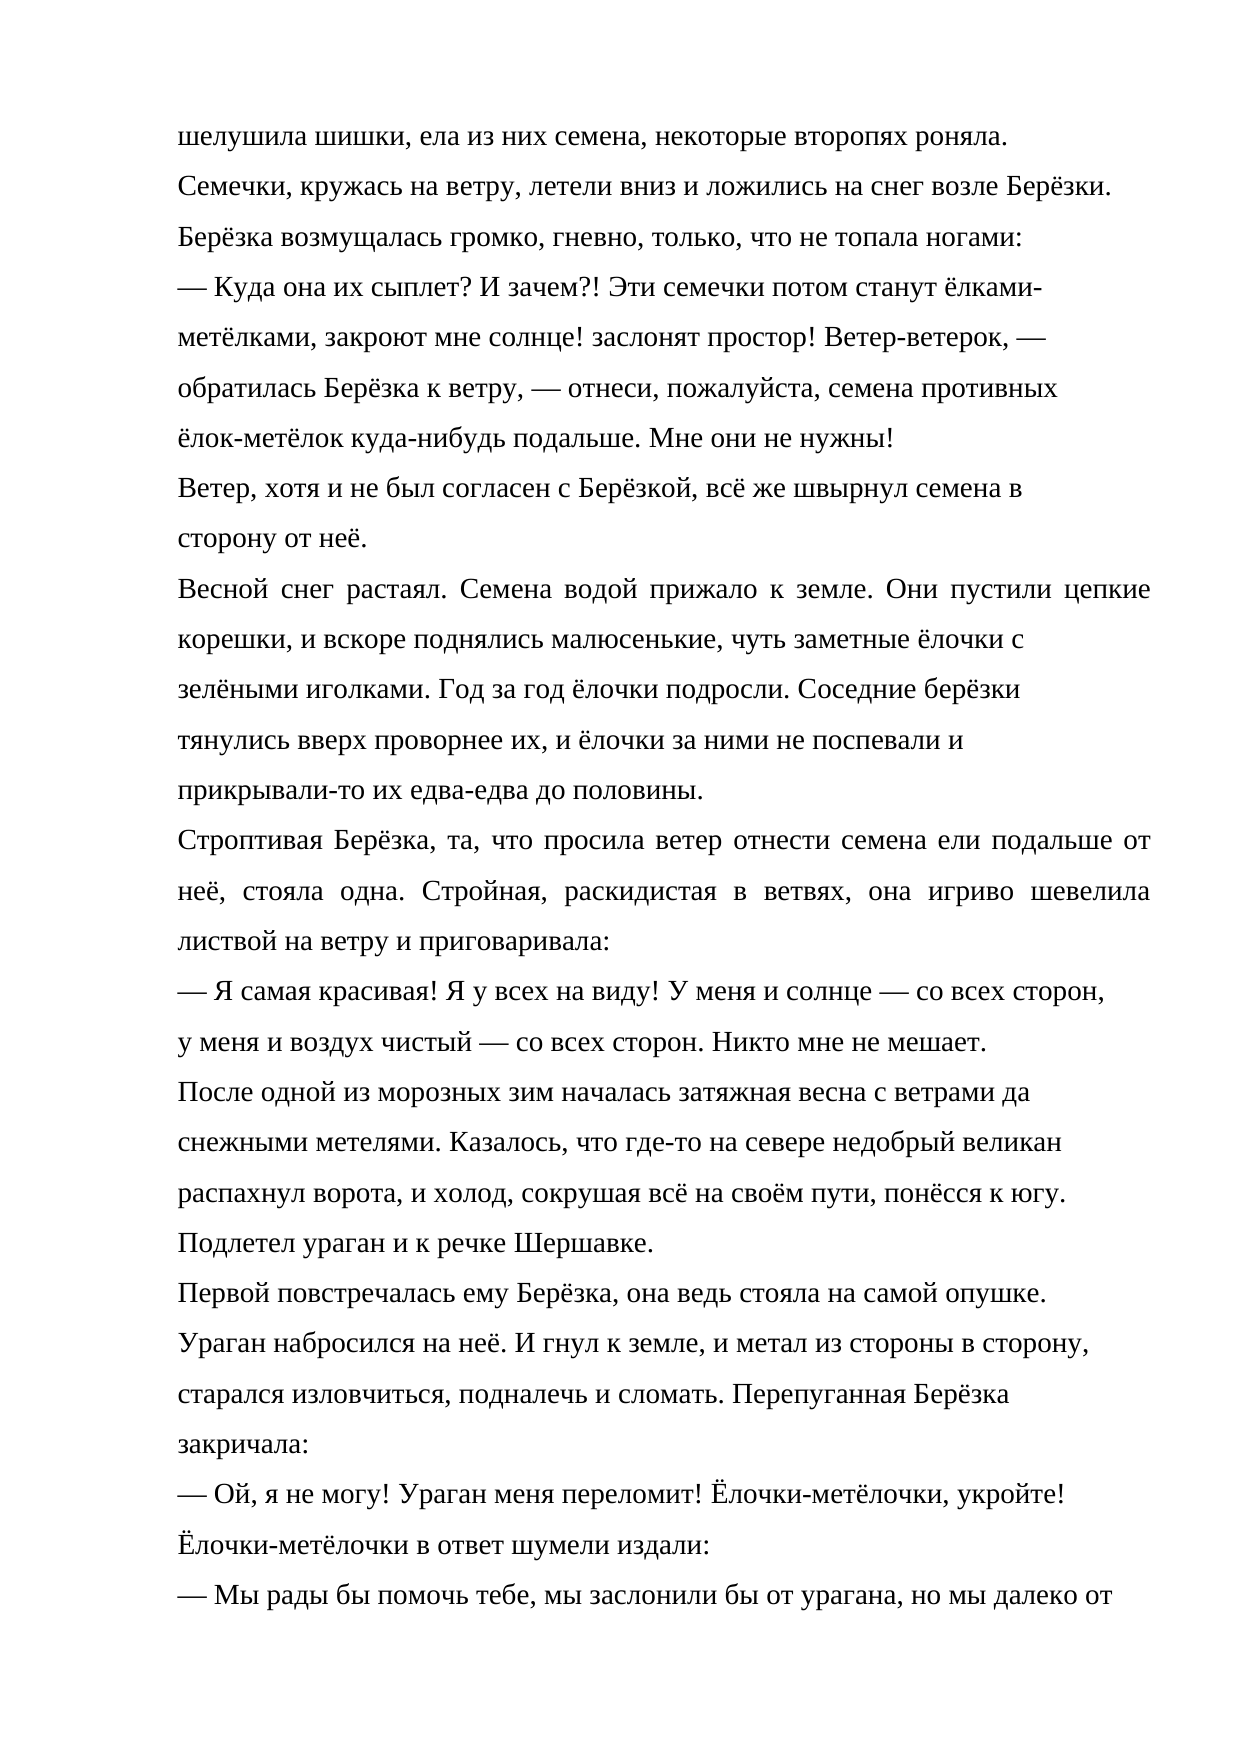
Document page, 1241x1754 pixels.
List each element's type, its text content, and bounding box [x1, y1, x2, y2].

text тянулись вверх проворнее их, и ёлочки за ними не поспевали и [177, 722, 1152, 755]
text сторону от неё. [177, 521, 1152, 554]
text После одной из морозных зим началась затяжная весна с ветрами да [177, 1074, 1152, 1108]
text Строптивая Берёзка, та, что просила ветер отнести семена ели подальше от неё, стояла одна. Стройная, раскидистая в ветвях, она игриво шевелила листвой на ветру и приговаривала: [177, 822, 1152, 957]
text Ёлочки-метёлочки в ответ шумели издали: [177, 1527, 1152, 1560]
text — Я самая красивая! Я у всех на виду! У меня и солнце — со всех сторон, [177, 973, 1152, 1007]
text Подлетел ураган и к речке Шершавке. [177, 1225, 1152, 1258]
text снежными метелями. Казалось, что где-то на севере недобрый великан [177, 1124, 1152, 1158]
text прикрывали-то их едва-едва до половины. [177, 772, 1152, 806]
text — Ой, я не могу! Ураган меня переломит! Ёлочки-метёлочки, укройте! [177, 1477, 1152, 1510]
text Ураган набросился на неё. И гнул к земле, и метал из стороны в сторону, [177, 1326, 1152, 1359]
text Семечки, кружась на ветру, летели вниз и ложились на снег возле Берёзки. [177, 168, 1152, 202]
text шелушила шишки, ела из них семена, некоторые второпях роняла. [177, 118, 1152, 152]
text у меня и воздух чистый — со всех сторон. Никто мне не мешает. [177, 1024, 1152, 1057]
text зелёными иголками. Год за год ёлочки подросли. Соседние берёзки [177, 672, 1152, 705]
text метёлками, закроют мне солнце! заслонят простор! Ветер-ветерок, — [177, 319, 1152, 353]
text обратилась Берёзка к ветру, — отнеси, пожалуйста, семена противных [177, 370, 1152, 403]
text закричала: [177, 1426, 1152, 1460]
text Ветер, хотя и не был согласен с Берёзкой, всё же швырнул семена в [177, 470, 1152, 504]
text распахнул ворота, и холод, сокрушая всё на своём пути, понёсся к югу. [177, 1175, 1152, 1208]
text старался изловчиться, подналечь и сломать. Перепуганная Берёзка [177, 1376, 1152, 1409]
text — Куда она их сыплет? И зачем?! Эти семечки потом станут ёлками- [177, 269, 1152, 303]
text — Мы рады бы помочь тебе, мы заслонили бы от урагана, но мы далеко от [177, 1577, 1152, 1611]
text ёлок-метёлок куда-нибудь подальше. Мне они не нужны! [177, 420, 1152, 453]
text Берёзка возмущалась громко, гневно, только, что не топала ногами: [177, 219, 1152, 252]
text Первой повстречалась ему Берёзка, она ведь стояла на самой опушке. [177, 1275, 1152, 1309]
text Весной снег растаял. Семена водой прижало к земле. Они пустили цепкие корешки, и вскоре поднялись малюсенькие, чуть заметные ёлочки с [177, 571, 1152, 655]
